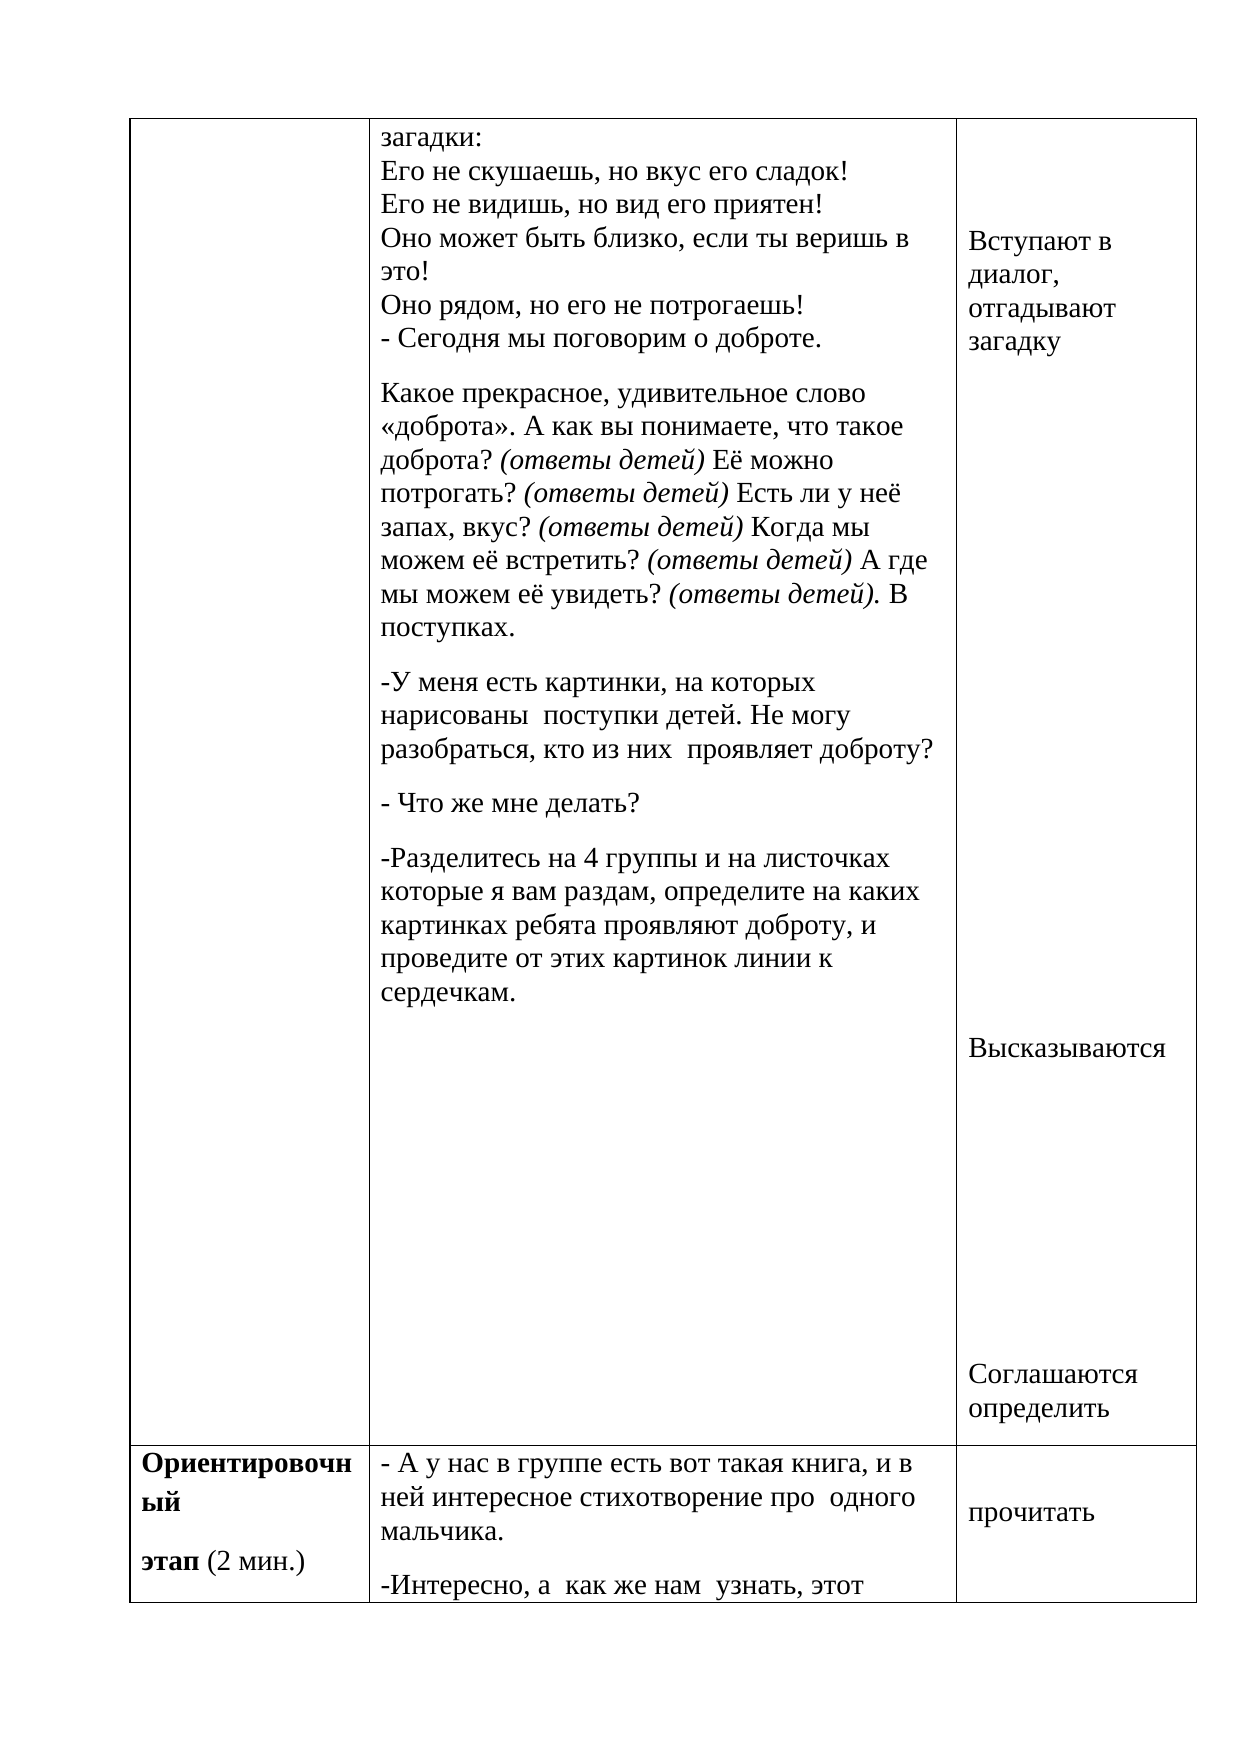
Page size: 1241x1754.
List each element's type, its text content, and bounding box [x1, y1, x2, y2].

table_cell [131, 1446, 369, 1602]
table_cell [957, 119, 1196, 1444]
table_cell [370, 119, 956, 1444]
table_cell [370, 1446, 956, 1602]
table_cell прочитать [957, 1446, 1196, 1602]
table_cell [131, 119, 369, 1444]
